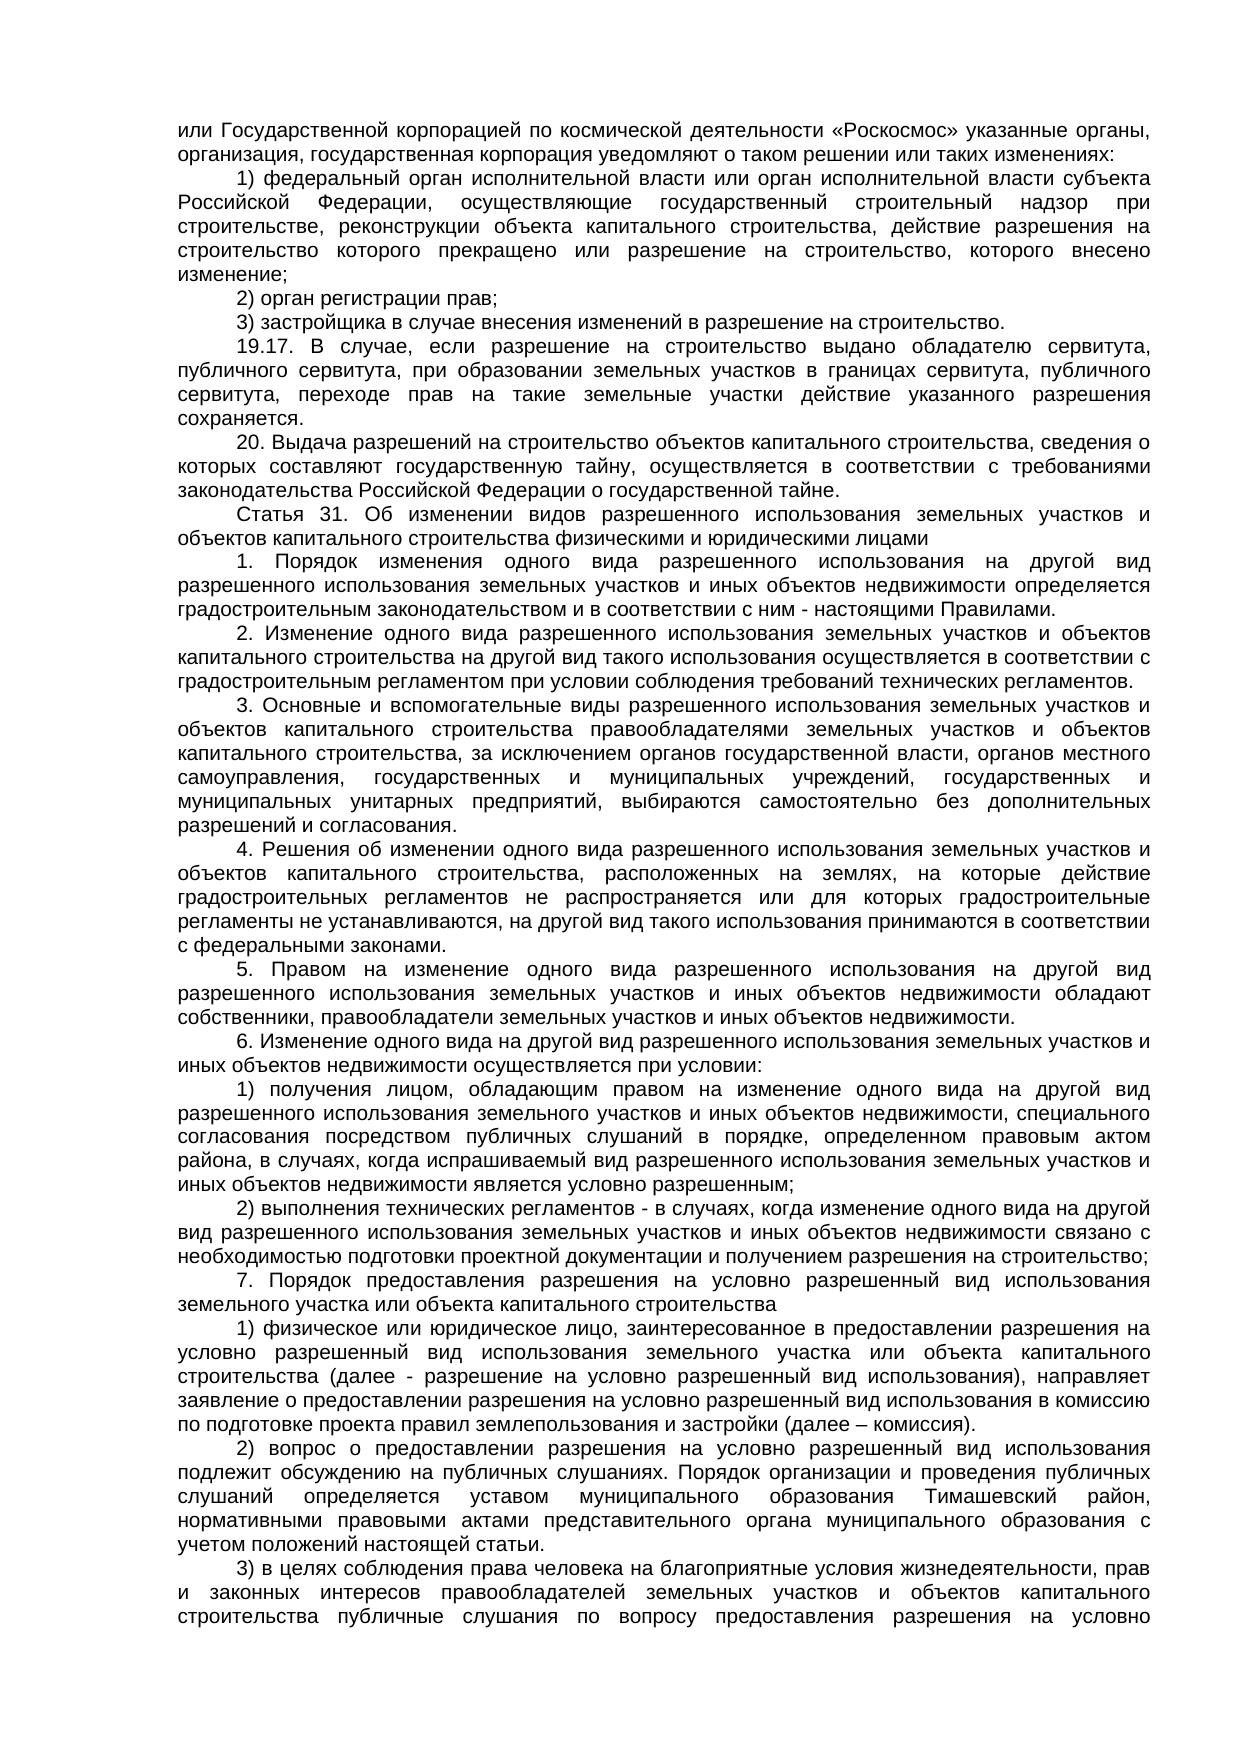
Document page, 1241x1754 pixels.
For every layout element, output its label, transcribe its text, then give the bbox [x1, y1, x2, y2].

text 6. Изменение одного вида на другой вид разрешенного использования земельных участков и иных объектов недвижимости осуществляется при условии: [177, 1028, 1152, 1076]
text 2. Изменение одного вида разрешенного использования земельных участков и объектов капитального строительства на другой вид такого использования осуществляется в соответствии с градостроительным регламентом при условии соблюдения требований технических регламентов. [177, 621, 1152, 693]
text 20. Выдача разрешений на строительство объектов капитального строительства, сведения о которых составляют государственную тайну, осуществляется в соответствии с требованиями законодательства Российской Федерации о государственной тайне. [177, 429, 1152, 501]
text Статья 31. Об изменении видов разрешенного использования земельных участков и объектов капитального строительства физическими и юридическими лицами [177, 501, 1152, 549]
text 4. Решения об изменении одного вида разрешенного использования земельных участков и объектов капитального строительства, расположенных на землях, на которые действие градостроительных регламентов не распространяется или для которых градостроительные регламенты не устанавливаются, на другой вид такого использования принимаются в соответствии с федеральными законами. [177, 837, 1152, 957]
text 1. Порядок изменения одного вида разрешенного использования на другой вид разрешенного использования земельных участков и иных объектов недвижимости определяется градостроительным законодательством и в соответствии с ним - настоящими Правилами. [177, 549, 1152, 621]
text 3. Основные и вспомогательные виды разрешенного использования земельных участков и объектов капитального строительства правообладателями земельных участков и объектов капитального строительства, за исключением органов государственной власти, органов местного самоуправления, государственных и муниципальных учреждений, государственных и муниципальных унитарных предприятий, выбираются самостоятельно без дополнительных разрешений и согласования. [177, 693, 1152, 837]
text 7. Порядок предоставления разрешения на условно разрешенный вид использования земельного участка или объекта капитального строительства [177, 1268, 1152, 1316]
text 5. Правом на изменение одного вида разрешенного использования на другой вид разрешенного использования земельных участков и иных объектов недвижимости обладают собственники, правообладатели земельных участков и иных объектов недвижимости. [177, 957, 1152, 1028]
text 2) выполнения технических регламентов - в случаях, когда изменение одного вида на другой вид разрешенного использования земельных участков и иных объектов недвижимости связано с необходимостью подготовки проектной документации и получением разрешения на строительство; [177, 1196, 1152, 1268]
text 1) федеральный орган исполнительной власти или орган исполнительной власти субъекта Российской Федерации, осуществляющие государственный строительный надзор при строительстве, реконструкции объекта капитального строительства, действие разрешения на строительство которого прекращено или разрешение на строительство, которого внесено изменение; [177, 166, 1152, 286]
text 19.17. В случае, если разрешение на строительство выдано обладателю сервитута, публичного сервитута, при образовании земельных участков в границах сервитута, публичного сервитута, переходе прав на такие земельные участки действие указанного разрешения сохраняется. [177, 334, 1152, 429]
text 2) вопрос о предоставлении разрешения на условно разрешенный вид использования подлежит обсуждению на публичных слушаниях. Порядок организации и проведения публичных слушаний определяется уставом муниципального образования Тимашевский район, нормативными правовыми актами представительного органа муниципального образования с учетом положений настоящей статьи. [177, 1436, 1152, 1556]
text 1) получения лицом, обладающим правом на изменение одного вида на другой вид разрешенного использования земельного участков и иных объектов недвижимости, специального согласования посредством публичных слушаний в порядке, определенном правовым актом района, в случаях, когда испрашиваемый вид разрешенного использования земельных участков и иных объектов недвижимости является условно разрешенным; [177, 1076, 1152, 1196]
text 1) физическое или юридическое лицо, заинтересованное в предоставлении разрешения на условно разрешенный вид использования земельного участка или объекта капитального строительства (далее - разрешение на условно разрешенный вид использования), направляет заявление о предоставлении разрешения на условно разрешенный вид использования в комиссию по подготовке проекта правил землепользования и застройки (далее – комиссия). [177, 1316, 1152, 1436]
text 3) застройщика в случае внесения изменений в разрешение на строительство. [177, 310, 1152, 334]
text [177, 1556, 1152, 1627]
text 2) орган регистрации прав; [177, 286, 1152, 310]
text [177, 118, 1152, 166]
